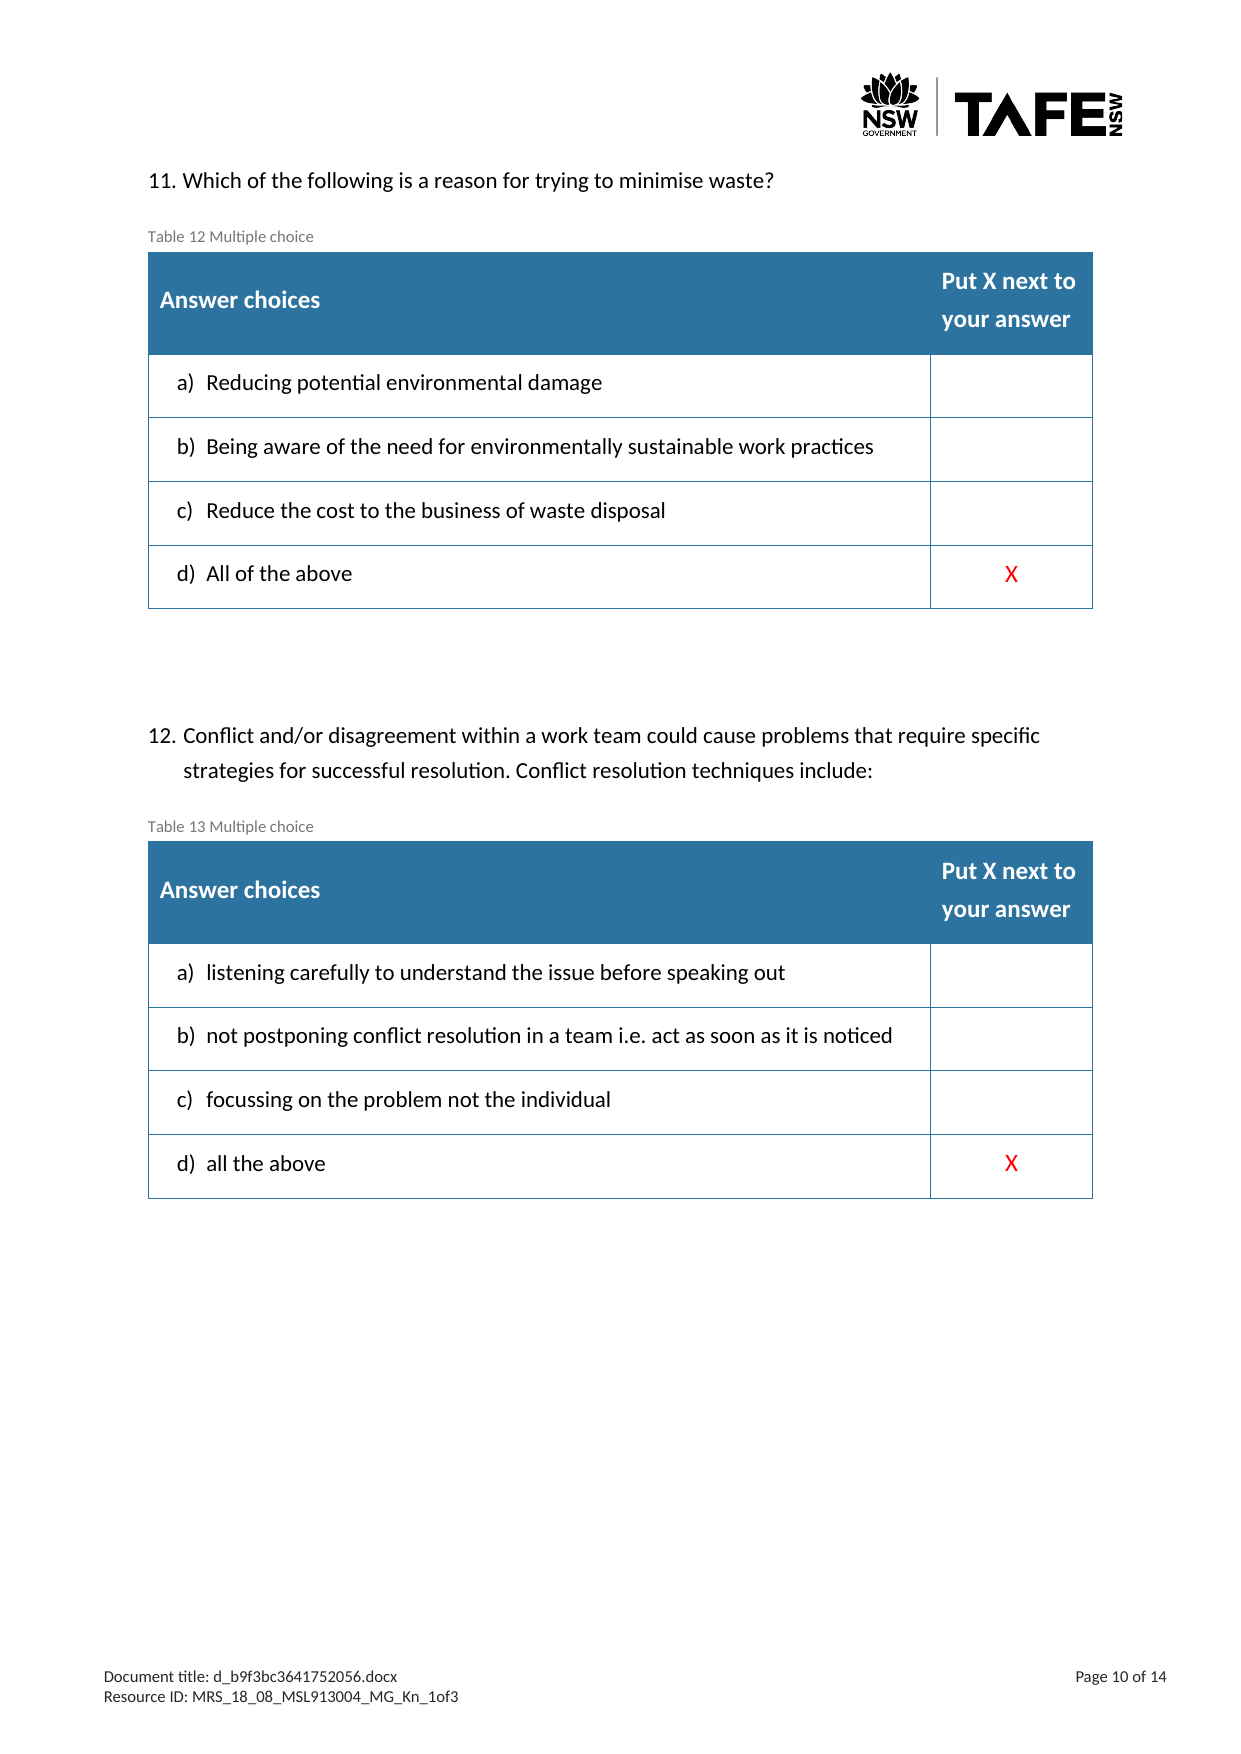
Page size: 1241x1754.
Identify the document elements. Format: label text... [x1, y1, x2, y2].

table_cell [931, 418, 1092, 481]
table_header Put X next to your answer [931, 842, 1092, 943]
table_cell [931, 944, 1092, 1007]
text Table 13 Multiple choice [148, 816, 1092, 836]
table_header Answer choices [149, 842, 930, 943]
table_header Put X next to your answer [931, 253, 1092, 354]
table_cell X [931, 1135, 1092, 1198]
table_cell [931, 1071, 1092, 1134]
list Which of the following is a reason for trying to minimise waste? [148, 167, 1092, 194]
table_cell listening carefully to understand the issue before speaking out [149, 944, 930, 1007]
table_cell X [931, 546, 1092, 608]
table_cell focussing on the problem not the individual [149, 1071, 930, 1134]
table_cell Being aware of the need for environmentally sustainable work practices [149, 418, 930, 481]
table_cell [931, 482, 1092, 544]
text Table 12 Multiple choice [148, 227, 1092, 247]
picture [861, 71, 1123, 137]
list Conflict and/or disagreement within a work team could cause problems that require specific strategies for successful resolution. Conflict resolution techniques include: [148, 721, 1092, 784]
table_cell All of the above [149, 546, 930, 608]
table_cell [931, 1008, 1092, 1070]
table_cell Reduce the cost to the business of waste disposal [149, 482, 930, 544]
table_cell all the above [149, 1135, 930, 1198]
table_cell Reducing potential environmental damage [149, 355, 930, 417]
table_cell not postponing conflict resolution in a team i.e. act as soon as it is noticed [149, 1008, 930, 1070]
table_cell [931, 355, 1092, 417]
table_header Answer choices [149, 253, 930, 354]
